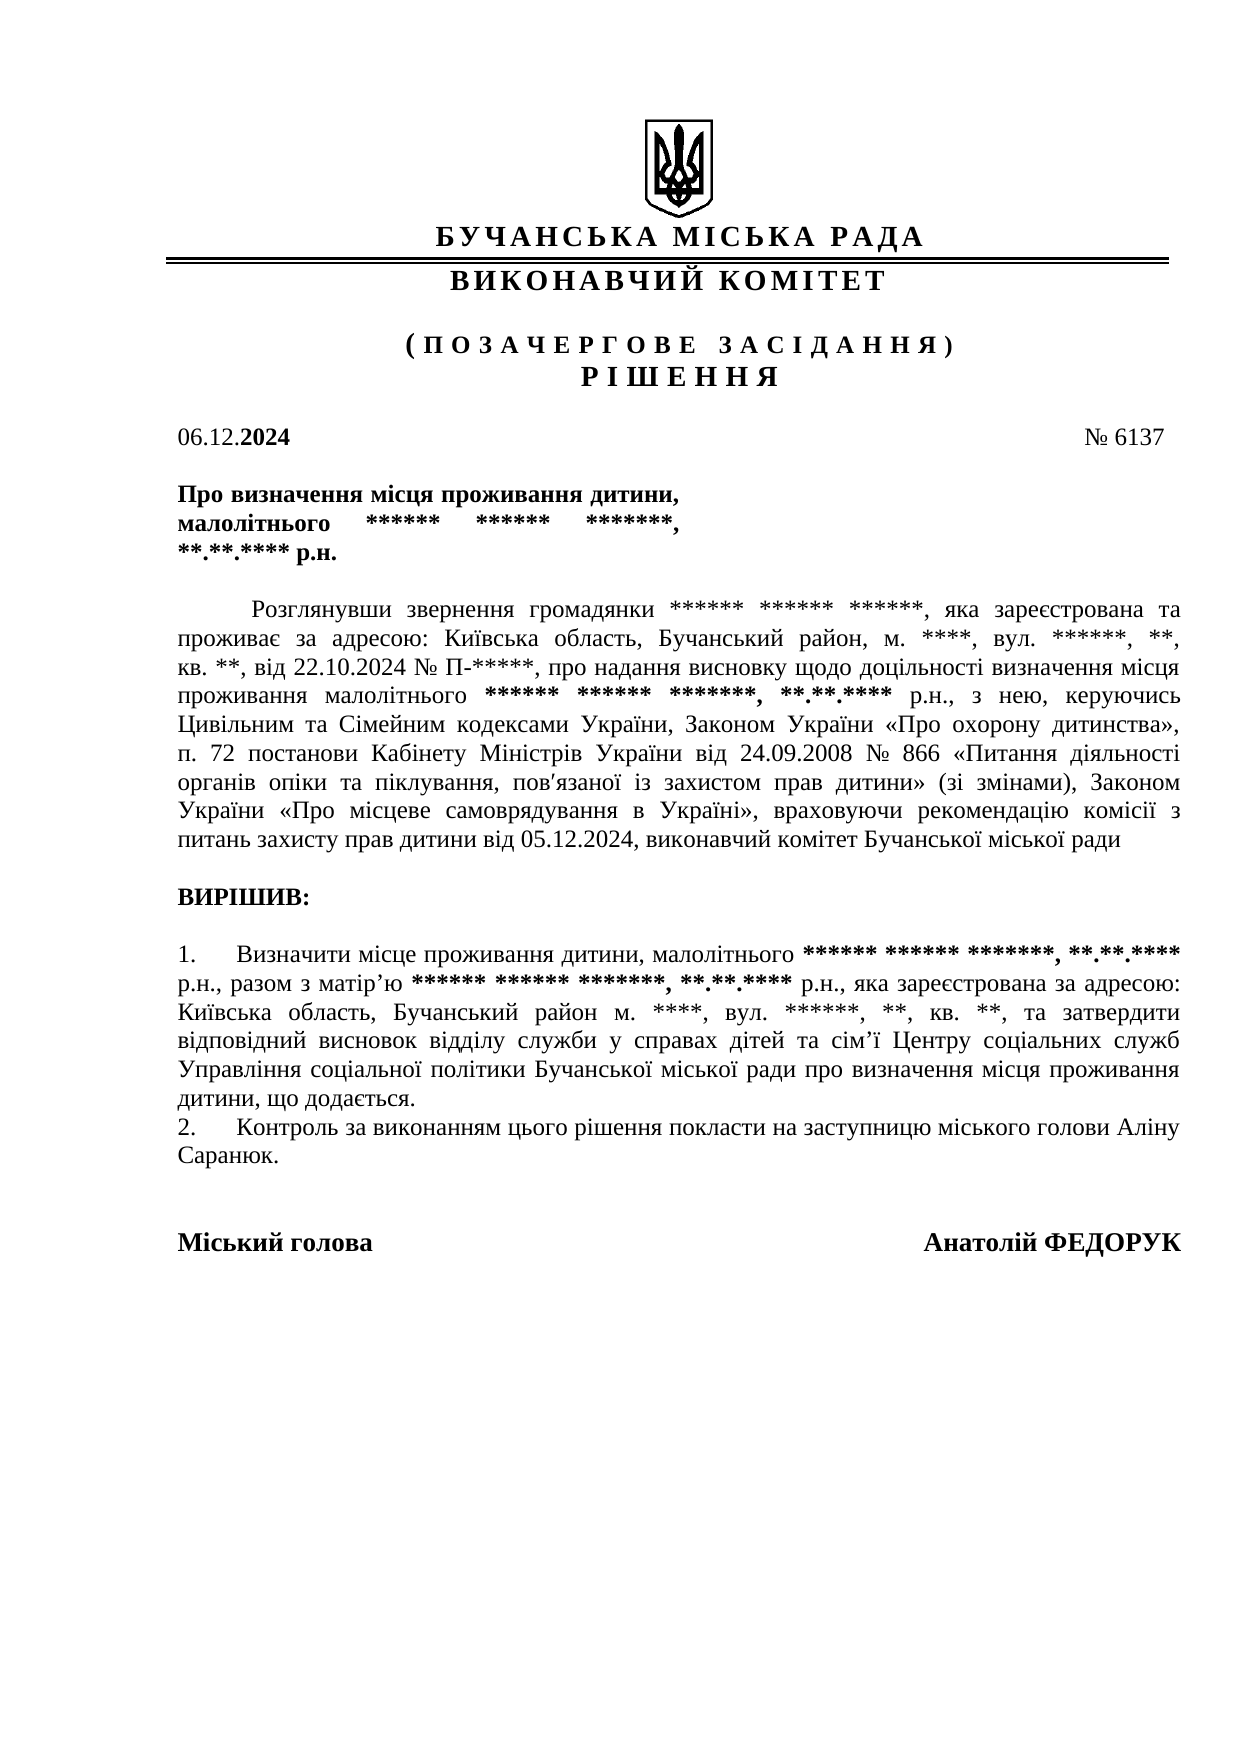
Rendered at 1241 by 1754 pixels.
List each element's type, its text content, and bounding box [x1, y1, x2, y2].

text ВИРІШИВ: [177, 882, 1181, 910]
text Про визначення місця проживання дитини, малолітнього ****** ****** *******, **.**.**** р.н. [177, 479, 679, 565]
text БУЧАНСЬКА МІСЬКА РАДА [177, 219, 1181, 252]
table_header Анатолій ФЕДОРУК [679, 1227, 1192, 1258]
text РІШЕННЯ [177, 359, 1181, 393]
picture [643, 118, 715, 219]
table_header 06.12.2024 [166, 422, 679, 450]
text Розглянувши звернення громадянки ****** ****** ******, яка зареєстрована та проживає за адресою: Київська область, Бучанський район, м. ****, вул. ******, **, кв. **, від 22.10.2024 № П-*****, про надання висновку щодо доцільності визначення місця проживання малолітнього ****** ****** *******, **.**.**** р.н., з нею, керуючись Цивільним та Сімейним кодексами України, Законом України «Про охорону дитинства», п. 72 постанови Кабінету Міністрів України від 24.09.2008 № 866 «Питання діяльності органів опіки та піклування, пов′язаної із захистом прав дитини» (зі змінами), Законом України «Про місцеве самоврядування в Україні», враховуючи рекомендацію комісії з питань захисту прав дитини від 05.12.2024, виконавчий комітет Бучанської міської ради [177, 594, 1181, 853]
table_header ВИКОНАВЧИЙ КОМІТЕТ [166, 264, 1169, 326]
list Визначити місце проживання дитини, малолітнього ****** ****** *******, **.**.**** р.н., разом з матір’ю ****** ****** *******, **.**.**** р.н., яка зареєстрована за адресою: Київська область, Бучанський район м. ****, вул. ******, **, кв. **, та затвердити відповідний висновок відділу служби у справах дітей та сім’ї Центру соціальних служб Управління соціальної політики Бучанської міської ради про визначення місця проживання дитини, що додається. [177, 939, 1181, 1112]
table_header № 6137 [679, 422, 1192, 450]
list Контроль за виконанням цього рішення покласти на заступницю міського голови Аліну Саранюк. [177, 1112, 1181, 1169]
table_header Міський голова [166, 1227, 679, 1258]
text (ПОЗАЧЕРГОВЕ ЗАСІДАННЯ) [177, 326, 1181, 359]
